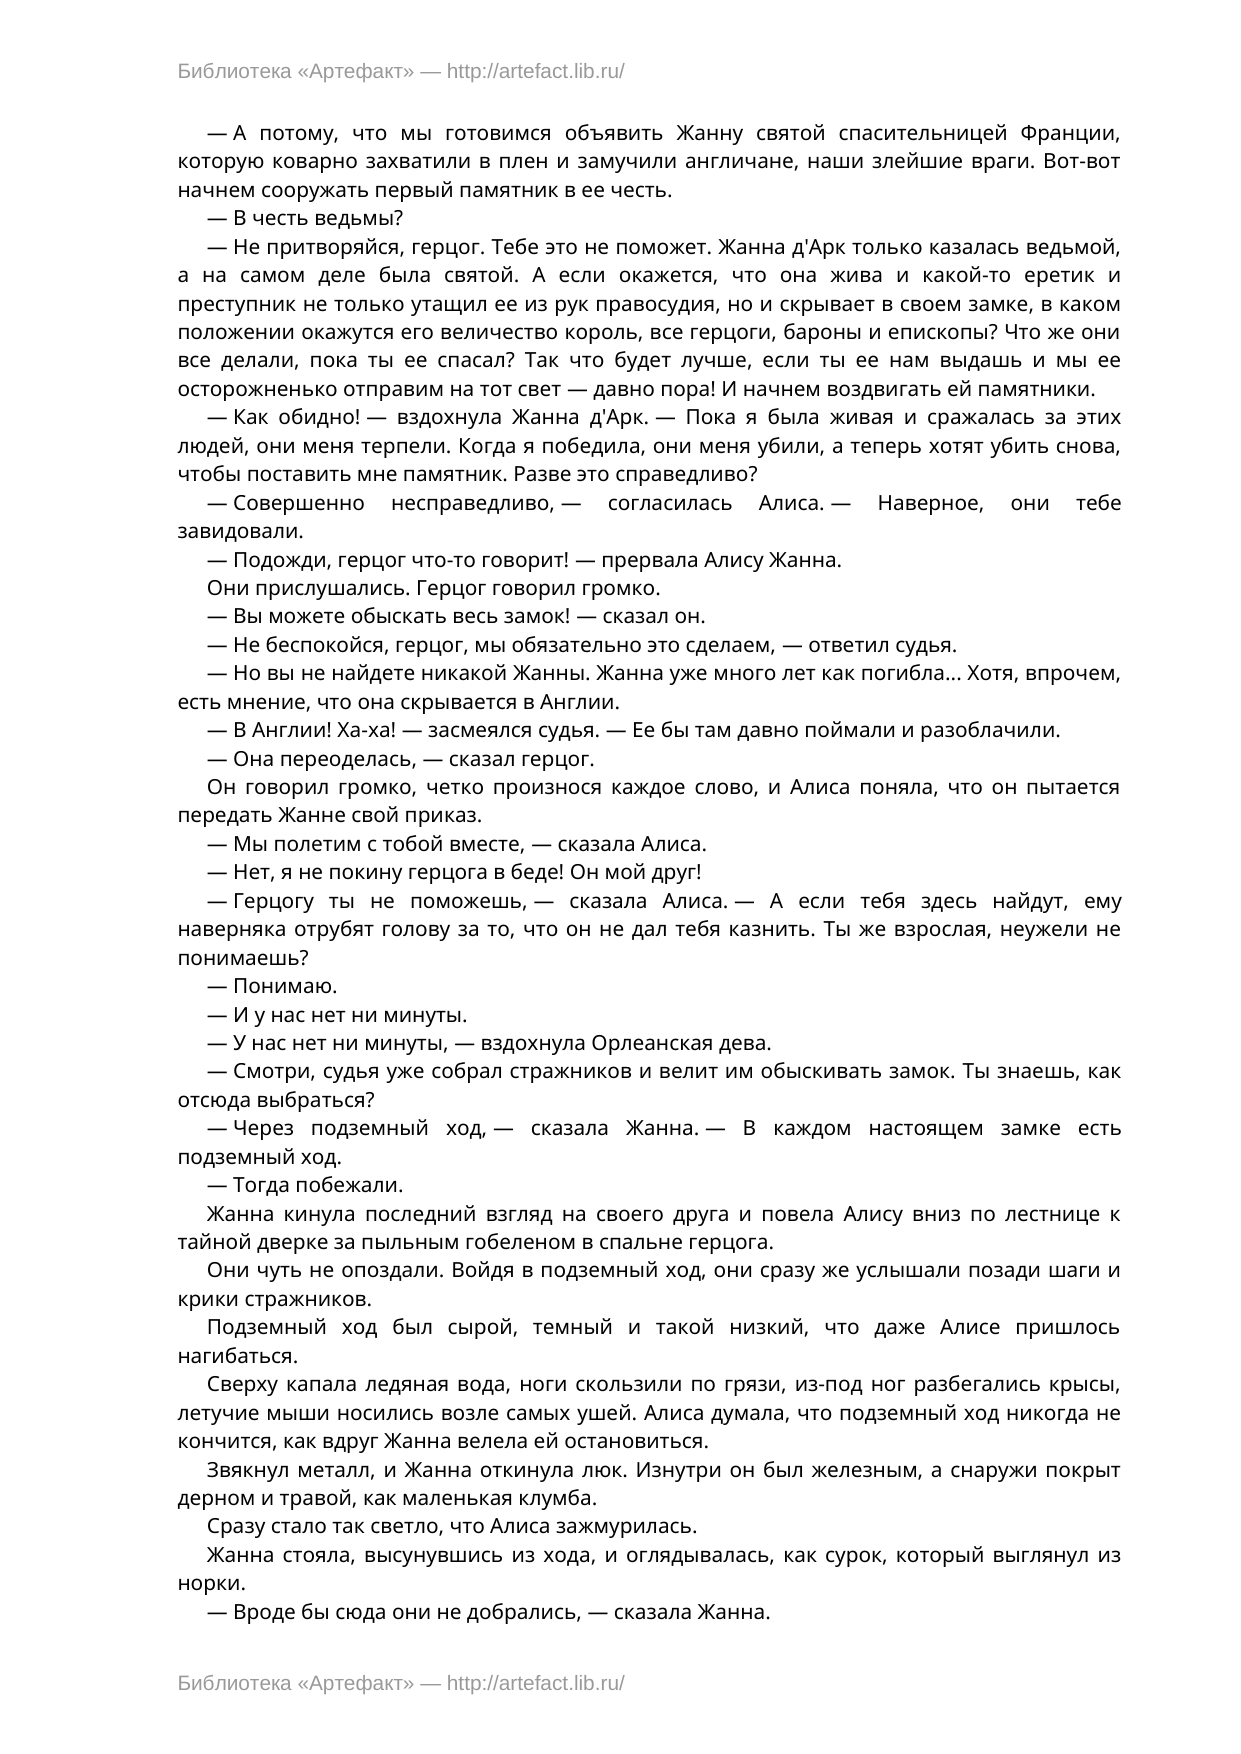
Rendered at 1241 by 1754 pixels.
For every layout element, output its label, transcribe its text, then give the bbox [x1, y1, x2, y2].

text — У нас нет ни минуты, — вздохнула Орлеанская дева. [177, 1028, 1122, 1057]
text Подземный ход был сырой, темный и такой низкий, что даже Алисе пришлось нагибаться. [177, 1312, 1122, 1369]
text Жанна кинула последний взгляд на своего друга и повела Алису вниз по лестнице к тайной дверке за пыльным гобеленом в спальне герцога. [177, 1199, 1122, 1256]
text Они чуть не опоздали. Войдя в подземный ход, они сразу же услышали позади шаги и крики стражников. [177, 1256, 1122, 1312]
text — Мы полетим с тобой вместе, — сказала Алиса. [177, 829, 1122, 857]
text Сверху капала ледяная вода, ноги скользили по грязи, из-под ног разбегались крысы, летучие мыши носились возле самых ушей. Алиса думала, что подземный ход никогда не кончится, как вдруг Жанна велела ей остановиться. [177, 1369, 1122, 1455]
text — Не притворяйся, герцог. Тебе это не поможет. Жанна д'Арк только казалась ведьмой, а на самом деле была святой. А если окажется, что она жива и какой-то еретик и преступник не только утащил ее из рук правосудия, но и скрывает в своем замке, в каком положении окажутся его величество король, все герцоги, бароны и епископы? Что же они все делали, пока ты ее спасал? Так что будет лучше, если ты ее нам выдашь и мы ее осторожненько отправим на тот свет — давно пора! И начнем воздвигать ей памятники. [177, 232, 1122, 402]
text — Через подземный ход, — сказала Жанна. — В каждом настоящем замке есть подземный ход. [177, 1113, 1122, 1170]
text — Вроде бы сюда они не добрались, — сказала Жанна. [177, 1597, 1122, 1625]
text — Смотри, судья уже собрал стражников и велит им обыскивать замок. Ты знаешь, как отсюда выбраться? [177, 1057, 1122, 1113]
text — Совершенно несправедливо, — согласилась Алиса. — Наверное, они тебе завидовали. [177, 488, 1122, 545]
text — И у нас нет ни минуты. [177, 1000, 1122, 1028]
text Они прислушались. Герцог говорил громко. [177, 573, 1122, 602]
text — Нет, я не покину герцога в беде! Он мой друг! [177, 857, 1122, 886]
text — Понимаю. [177, 971, 1122, 1000]
text — В Англии! Ха-ха! — засмеялся судья. — Ее бы там давно поймали и разоблачили. [177, 715, 1122, 744]
text — Герцогу ты не поможешь, — сказала Алиса. — А если тебя здесь найдут, ему наверняка отрубят голову за то, что он не дал тебя казнить. Ты же взрослая, неужели не понимаешь? [177, 886, 1122, 971]
text Звякнул металл, и Жанна откинула люк. Изнутри он был железным, а снаружи покрыт дерном и травой, как маленькая клумба. [177, 1455, 1122, 1512]
text — Тогда побежали. [177, 1170, 1122, 1199]
text Он говорил громко, четко произнося каждое слово, и Алиса поняла, что он пытается передать Жанне свой приказ. [177, 772, 1122, 829]
text — В честь ведьмы? [177, 203, 1122, 232]
text — А потому, что мы готовимся объявить Жанну святой спасительницей Франции, которую коварно захватили в плен и замучили англичане, наши злейшие враги. Вот-вот начнем сооружать первый памятник в ее честь. [177, 118, 1122, 203]
text Жанна стояла, высунувшись из хода, и оглядывалась, как сурок, который выглянул из норки. [177, 1540, 1122, 1597]
text — Но вы не найдете никакой Жанны. Жанна уже много лет как погибла... Хотя, впрочем, есть мнение, что она скрывается в Англии. [177, 658, 1122, 715]
text — Как обидно! — вздохнула Жанна д'Арк. — Пока я была живая и сражалась за этих людей, они меня терпели. Когда я победила, они меня убили, а теперь хотят убить снова, чтобы поставить мне памятник. Разве это справедливо? [177, 402, 1122, 488]
text Сразу стало так светло, что Алиса зажмурилась. [177, 1512, 1122, 1540]
text — Не беспокойся, герцог, мы обязательно это сделаем, — ответил судья. [177, 630, 1122, 658]
text — Подожди, герцог что-то говорит! — прервала Алису Жанна. [177, 545, 1122, 573]
text — Вы можете обыскать весь замок! — сказал он. [177, 602, 1122, 630]
text — Она переоделась, — сказал герцог. [177, 744, 1122, 772]
